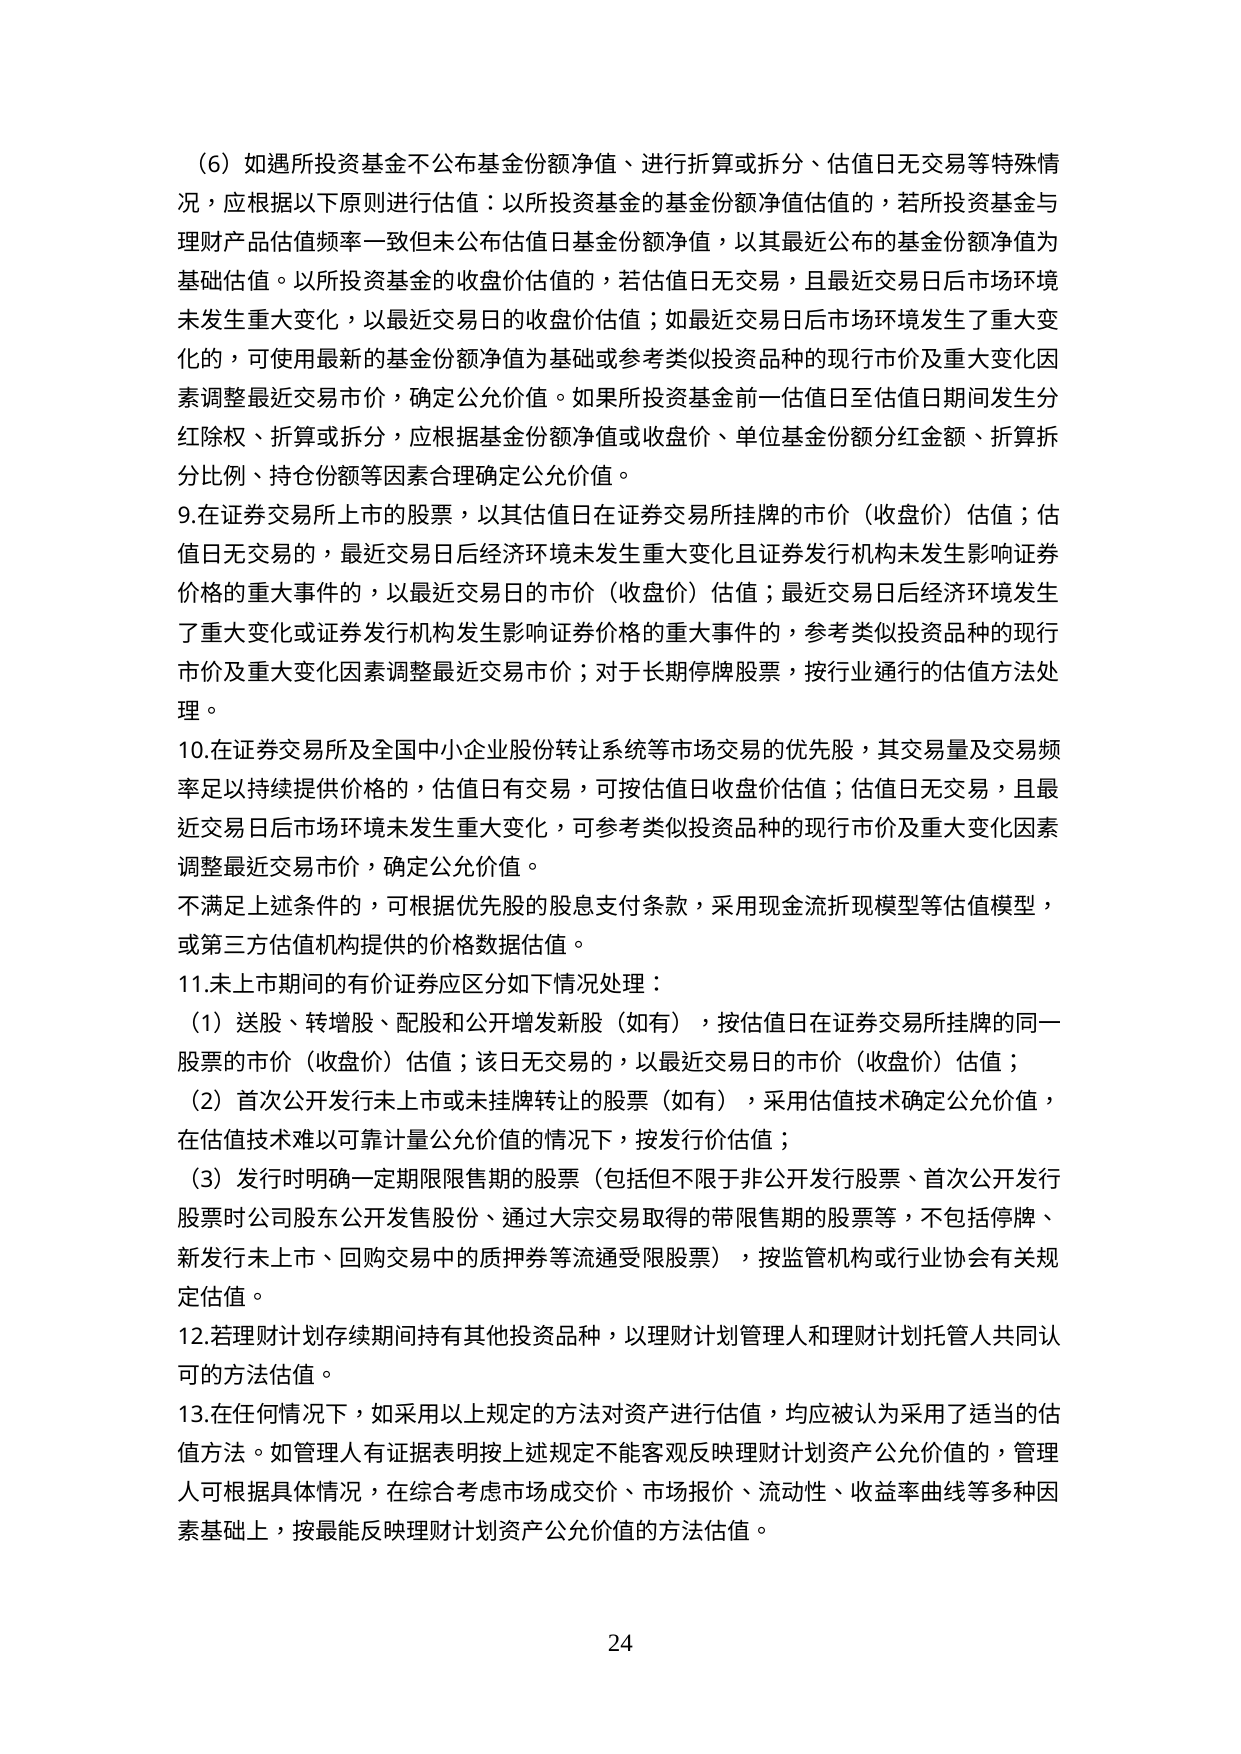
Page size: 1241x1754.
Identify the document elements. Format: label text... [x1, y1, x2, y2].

text 10.在证券交易所及全国中小企业股份转让系统等市场交易的优先股，其交易量及交易频率足以持续提供价格的，估值日有交易，可按估值日收盘价估值；估值日无交易，且最近交易日后市场环境未发生重大变化，可参考类似投资品种的现行市价及重大变化因素调整最近交易市价，确定公允价值。 [177, 734, 1063, 882]
text 11.未上市期间的有价证券应区分如下情况处理： [177, 968, 1063, 999]
text （1）送股、转增股、配股和公开增发新股（如有），按估值日在证券交易所挂牌的同一股票的市价（收盘价）估值；该日无交易的，以最近交易日的市价（收盘价）估值； [177, 1007, 1063, 1077]
text 13.在任何情况下，如采用以上规定的方法对资产进行估值，均应被认为采用了适当的估值方法。如管理人有证据表明按上述规定不能客观反映理财计划资产公允价值的，管理人可根据具体情况，在综合考虑市场成交价、市场报价、流动性、收益率曲线等多种因素基础上，按最能反映理财计划资产公允价值的方法估值。 [177, 1398, 1063, 1546]
text （2）首次公开发行未上市或未挂牌转让的股票（如有），采用估值技术确定公允价值，在估值技术难以可靠计量公允价值的情况下，按发行价估值； [177, 1085, 1063, 1156]
text （3）发行时明确一定期限限售期的股票（包括但不限于非公开发行股票、首次公开发行股票时公司股东公开发售股份、通过大宗交易取得的带限售期的股票等，不包括停牌、新发行未上市、回购交易中的质押券等流通受限股票），按监管机构或行业协会有关规定估值。 [177, 1163, 1063, 1312]
text （6）如遇所投资基金不公布基金份额净值、进行折算或拆分、估值日无交易等特殊情况，应根据以下原则进行估值：以所投资基金的基金份额净值估值的，若所投资基金与理财产品估值频率一致但未公布估值日基金份额净值，以其最近公布的基金份额净值为基础估值。以所投资基金的收盘价估值的，若估值日无交易，且最近交易日后市场环境未发生重大变化，以最近交易日的收盘价估值；如最近交易日后市场环境发生了重大变化的，可使用最新的基金份额净值为基础或参考类似投资品种的现行市价及重大变化因素调整最近交易市价，确定公允价值。如果所投资基金前一估值日至估值日期间发生分红除权、折算或拆分，应根据基金份额净值或收盘价、单位基金份额分红金额、折算拆分比例、持仓份额等因素合理确定公允价值。 [177, 148, 1063, 491]
text 9.在证券交易所上市的股票，以其估值日在证券交易所挂牌的市价（收盘价）估值；估值日无交易的，最近交易日后经济环境未发生重大变化且证券发行机构未发生影响证券价格的重大事件的，以最近交易日的市价（收盘价）估值；最近交易日后经济环境发生了重大变化或证券发行机构发生影响证券价格的重大事件的，参考类似投资品种的现行市价及重大变化因素调整最近交易市价；对于长期停牌股票，按行业通行的估值方法处理。 [177, 499, 1063, 726]
text 不满足上述条件的，可根据优先股的股息支付条款，采用现金流折现模型等估值模型，或第三方估值机构提供的价格数据估值。 [177, 890, 1063, 960]
text 12.若理财计划存续期间持有其他投资品种，以理财计划管理人和理财计划托管人共同认可的方法估值。 [177, 1319, 1063, 1390]
